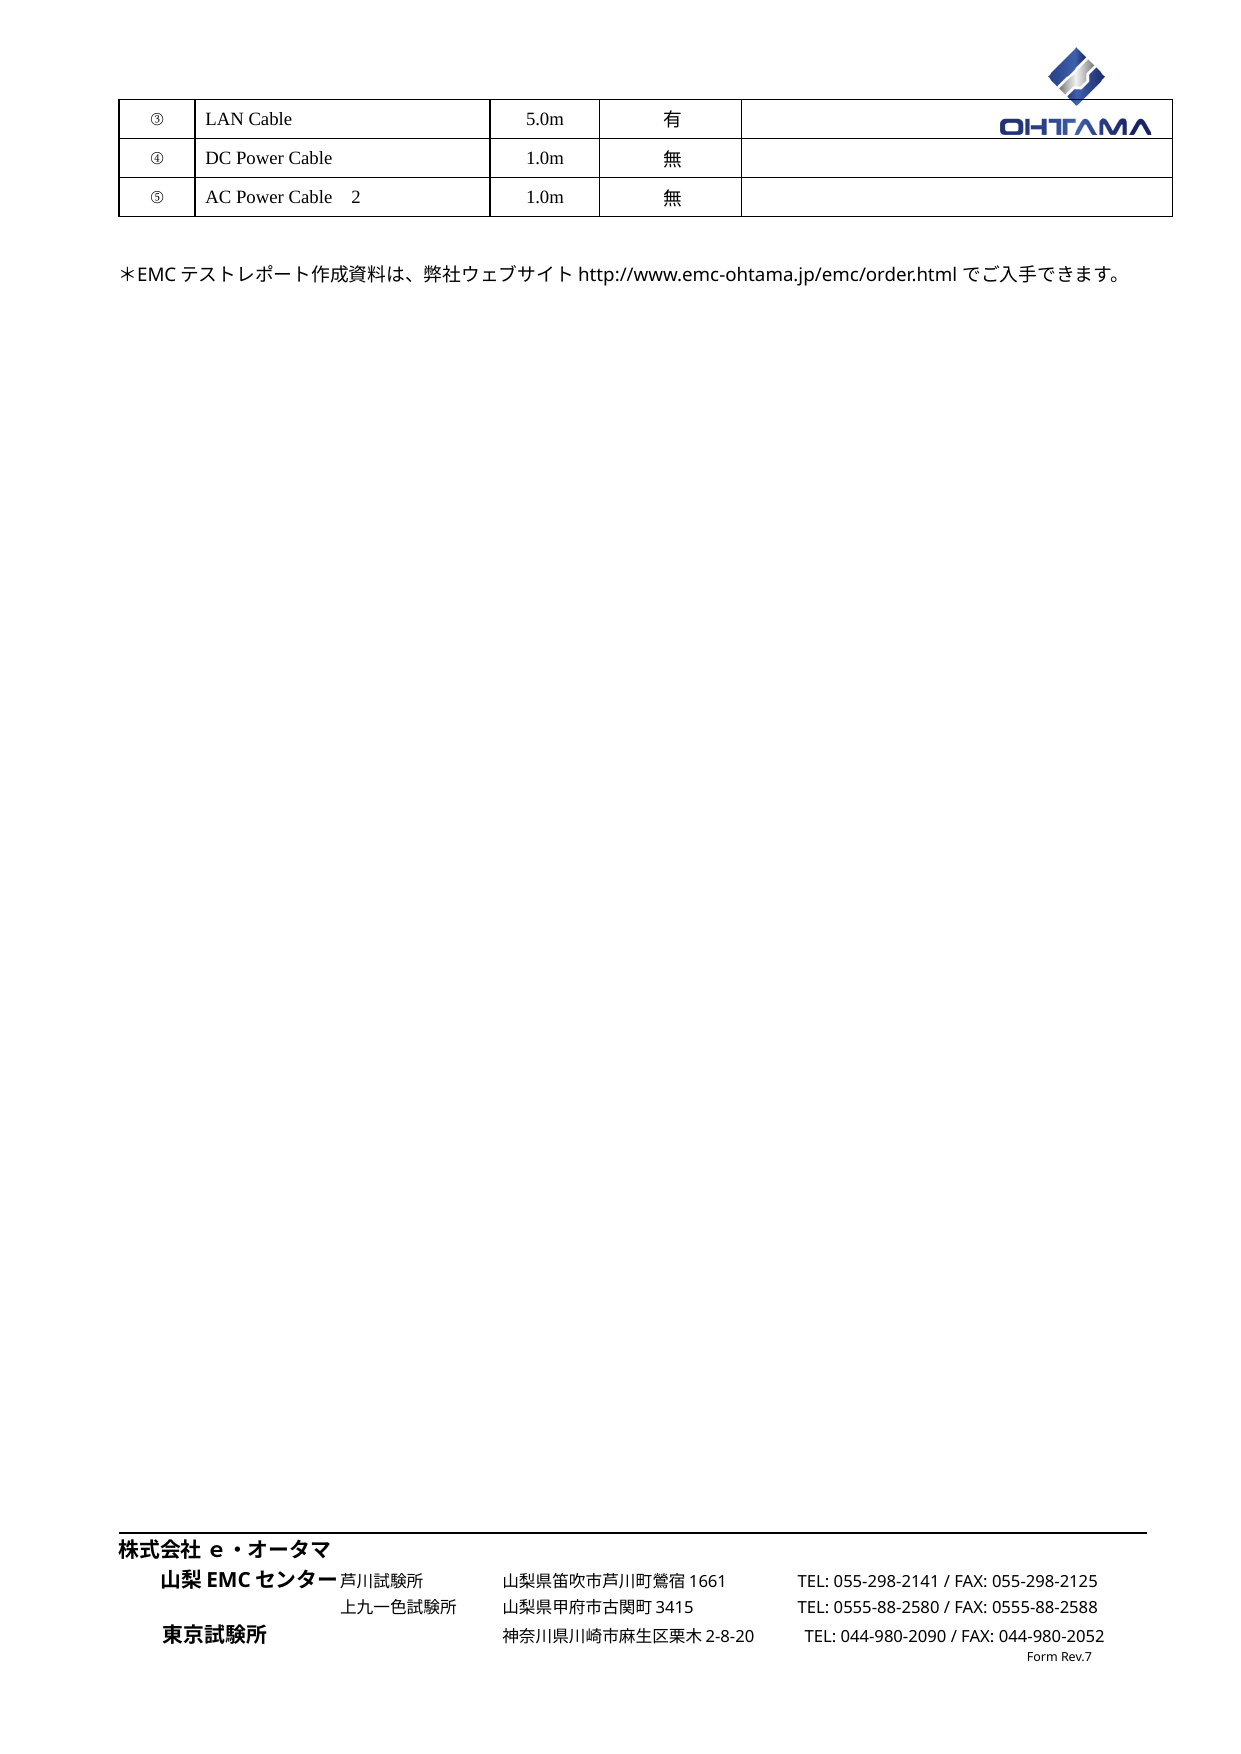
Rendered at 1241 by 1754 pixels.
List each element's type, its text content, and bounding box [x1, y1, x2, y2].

table_cell ③ [120, 100, 194, 137]
table_cell [742, 100, 1172, 137]
table_cell LAN Cable [196, 100, 489, 137]
table_cell AC Power Cable 2 [196, 178, 489, 216]
text ＊EMCテストレポート作成資料は、弊社ウェブサイト http://www.emc-ohtama.jp/emc/order.html でご入手できます。 [118, 255, 1152, 292]
table_cell [742, 139, 1172, 177]
table_cell 1.0m [491, 178, 599, 216]
table_cell 1.0m [491, 139, 599, 177]
table_cell [742, 178, 1172, 216]
table_cell ④ [120, 139, 194, 177]
table_cell 有 [600, 100, 741, 137]
table_cell DC Power Cable [196, 139, 489, 177]
table_cell 5.0m [491, 100, 599, 137]
table_cell ⑤ [120, 178, 194, 216]
table_cell 無 [600, 178, 741, 216]
picture [1000, 47, 1152, 99]
table_cell 無 [600, 139, 741, 177]
